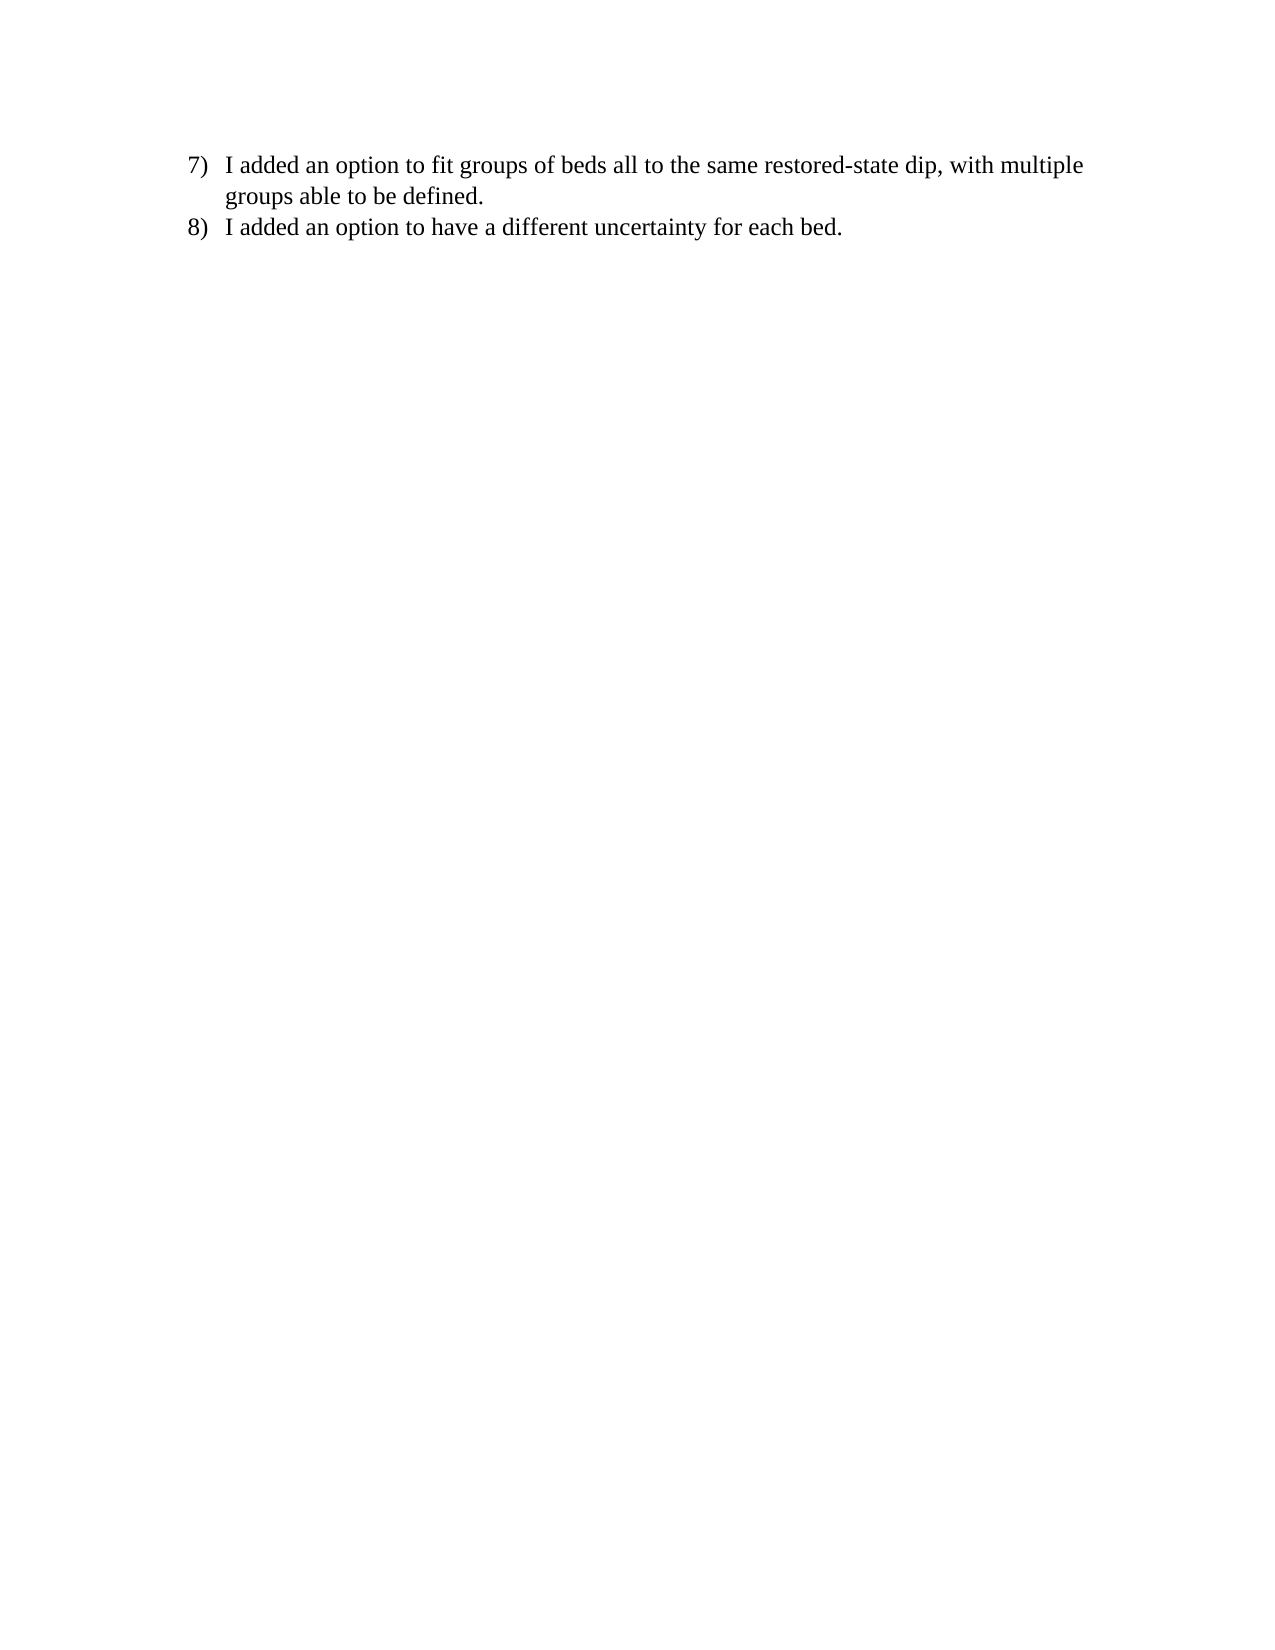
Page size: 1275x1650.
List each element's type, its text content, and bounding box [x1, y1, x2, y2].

list I added an option to fit groups of beds all to the same restored-state dip, with multiple groups able to be defined. [187, 150, 1125, 210]
list I added an option to have a different uncertainty for each bed. [187, 212, 1125, 241]
